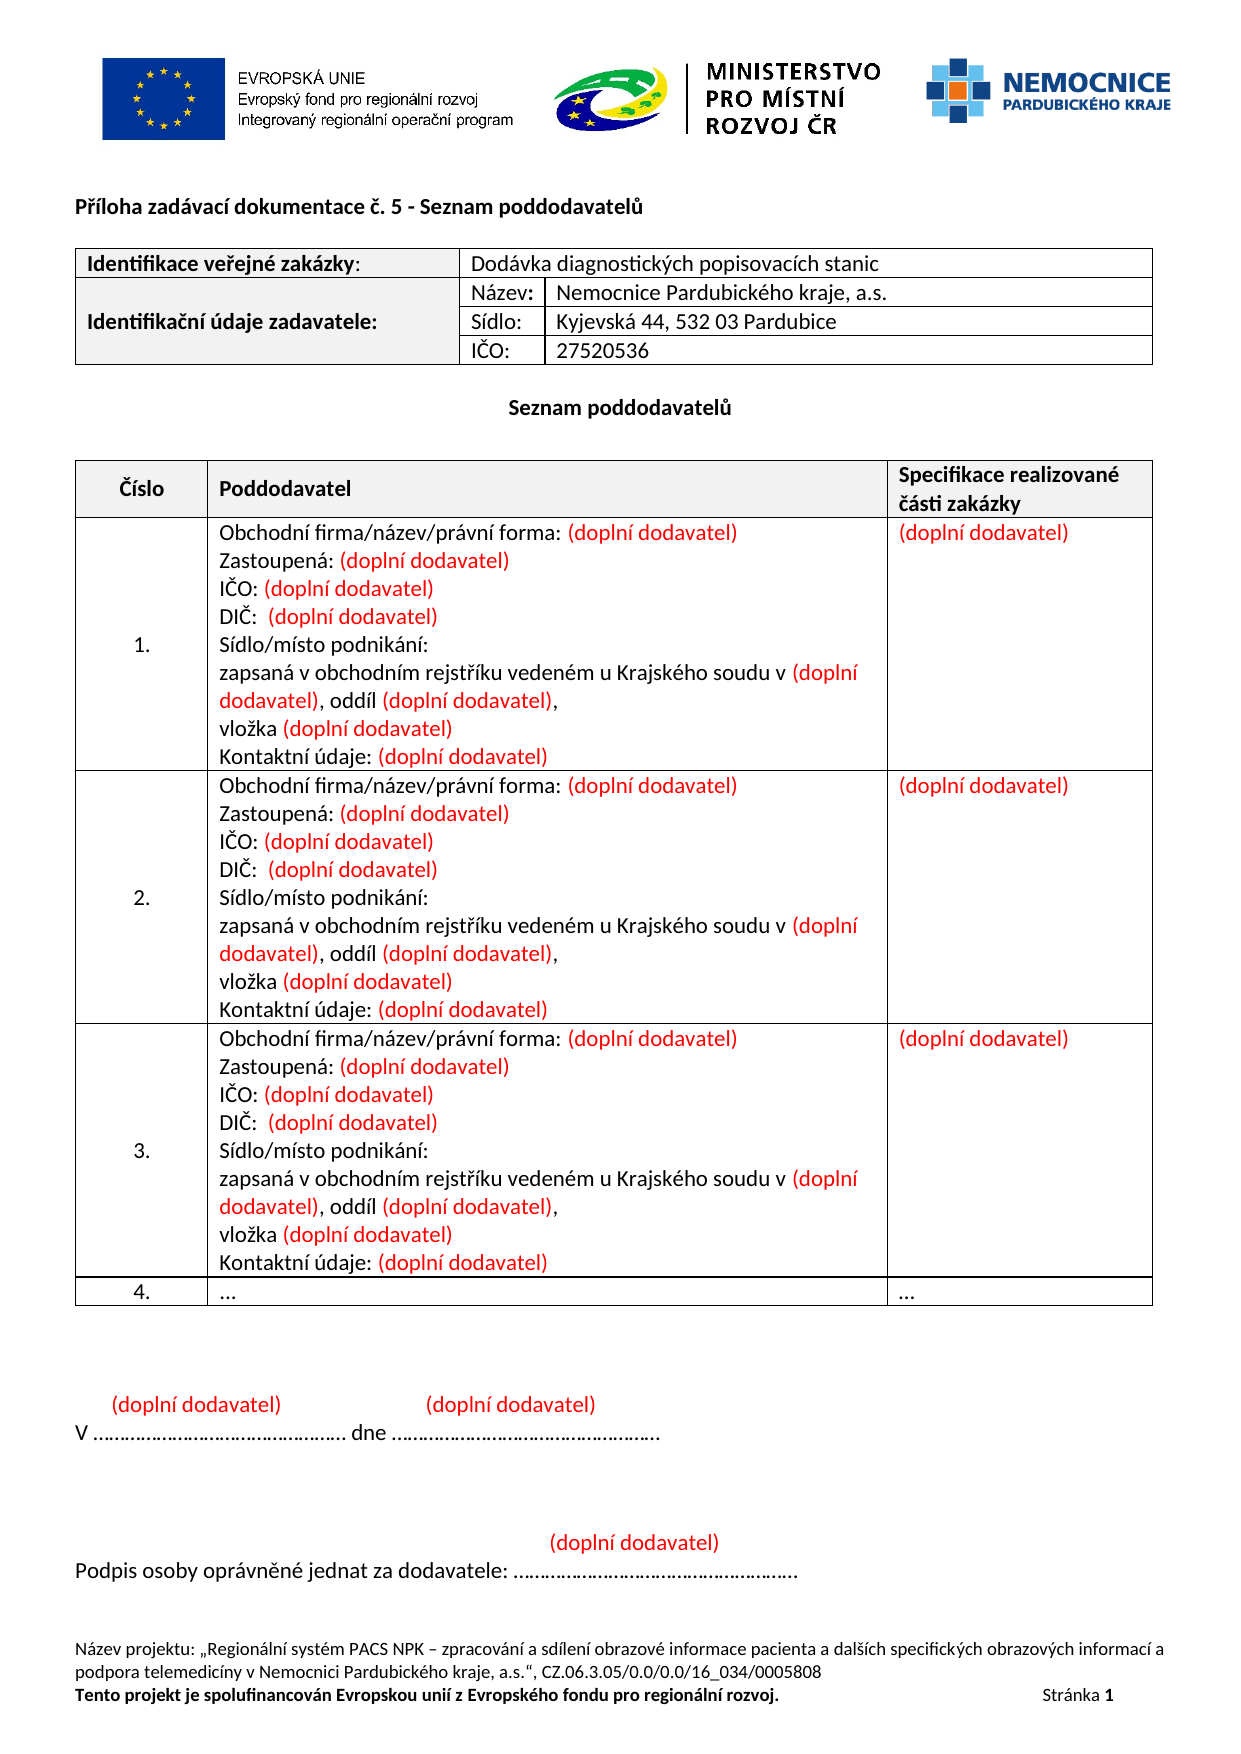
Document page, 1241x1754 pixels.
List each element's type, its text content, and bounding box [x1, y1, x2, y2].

table_header Poddodavatel [208, 461, 887, 517]
table_cell Kyjevská 44, 532 03 Pardubice [546, 307, 1152, 335]
text (doplní dodavatel) (doplní dodavatel) [75, 1391, 1165, 1418]
table_header Identifikace veřejné zakázky: [76, 249, 459, 277]
table_cell IČO: [460, 336, 544, 364]
table_cell 3. [76, 1024, 207, 1276]
table_header Specifikace realizované části zakázky [888, 461, 1152, 517]
table_header Dodávka diagnostických popisovacích stanic [460, 249, 1152, 277]
text (doplní dodavatel) [518, 1528, 1165, 1556]
table_cell Obchodní firma/název/právní forma: (doplní dodavatel) Zastoupená: (doplní dodavatel) IČO: (doplní dodavatel) DIČ: (doplní dodavatel) Sídlo/místo podnikání: zapsaná v obchodním rejstříku vedeném u Krajského soudu v (doplní dodavatel), oddíl (doplní dodavatel), vložka (doplní dodavatel) Kontaktní údaje: (doplní dodavatel) [208, 1024, 887, 1276]
table_cell (doplní dodavatel) [888, 1024, 1152, 1276]
text Příloha zadávací dokumentace č. 5 - Seznam poddodavatelů [75, 192, 1165, 220]
table_cell Nemocnice Pardubického kraje, a.s. [546, 278, 1152, 306]
text Seznam poddodavatelů [75, 393, 1165, 421]
table_cell ... [208, 1278, 887, 1305]
table_cell 27520536 [546, 336, 1152, 364]
table_cell Sídlo: [460, 307, 544, 335]
table_cell Obchodní firma/název/právní forma: (doplní dodavatel) Zastoupená: (doplní dodavatel) IČO: (doplní dodavatel) DIČ: (doplní dodavatel) Sídlo/místo podnikání: zapsaná v obchodním rejstříku vedeném u Krajského soudu v (doplní dodavatel), oddíl (doplní dodavatel), vložka (doplní dodavatel) Kontaktní údaje: (doplní dodavatel) [208, 518, 887, 770]
table_cell 2. [76, 771, 207, 1023]
table_header Číslo [76, 461, 207, 517]
table_cell (doplní dodavatel) [888, 518, 1152, 770]
text Podpis osoby oprávněné jednat za dodavatele: ……………………………………………… [75, 1556, 1165, 1584]
table_cell Název: [460, 278, 544, 306]
table_cell Obchodní firma/název/právní forma: (doplní dodavatel) Zastoupená: (doplní dodavatel) IČO: (doplní dodavatel) DIČ: (doplní dodavatel) Sídlo/místo podnikání: zapsaná v obchodním rejstříku vedeném u Krajského soudu v (doplní dodavatel), oddíl (doplní dodavatel), vložka (doplní dodavatel) Kontaktní údaje: (doplní dodavatel) [208, 771, 887, 1023]
table_cell 4. [76, 1278, 207, 1305]
table_cell … [888, 1278, 1152, 1305]
table_cell 1. [76, 518, 207, 770]
table_cell Identifikační údaje zadavatele: [76, 278, 459, 364]
text V ………………………………………… dne …………………………………………… [75, 1418, 1165, 1447]
picture [75, 29, 907, 167]
table_cell (doplní dodavatel) [888, 771, 1152, 1023]
picture [925, 57, 1171, 124]
